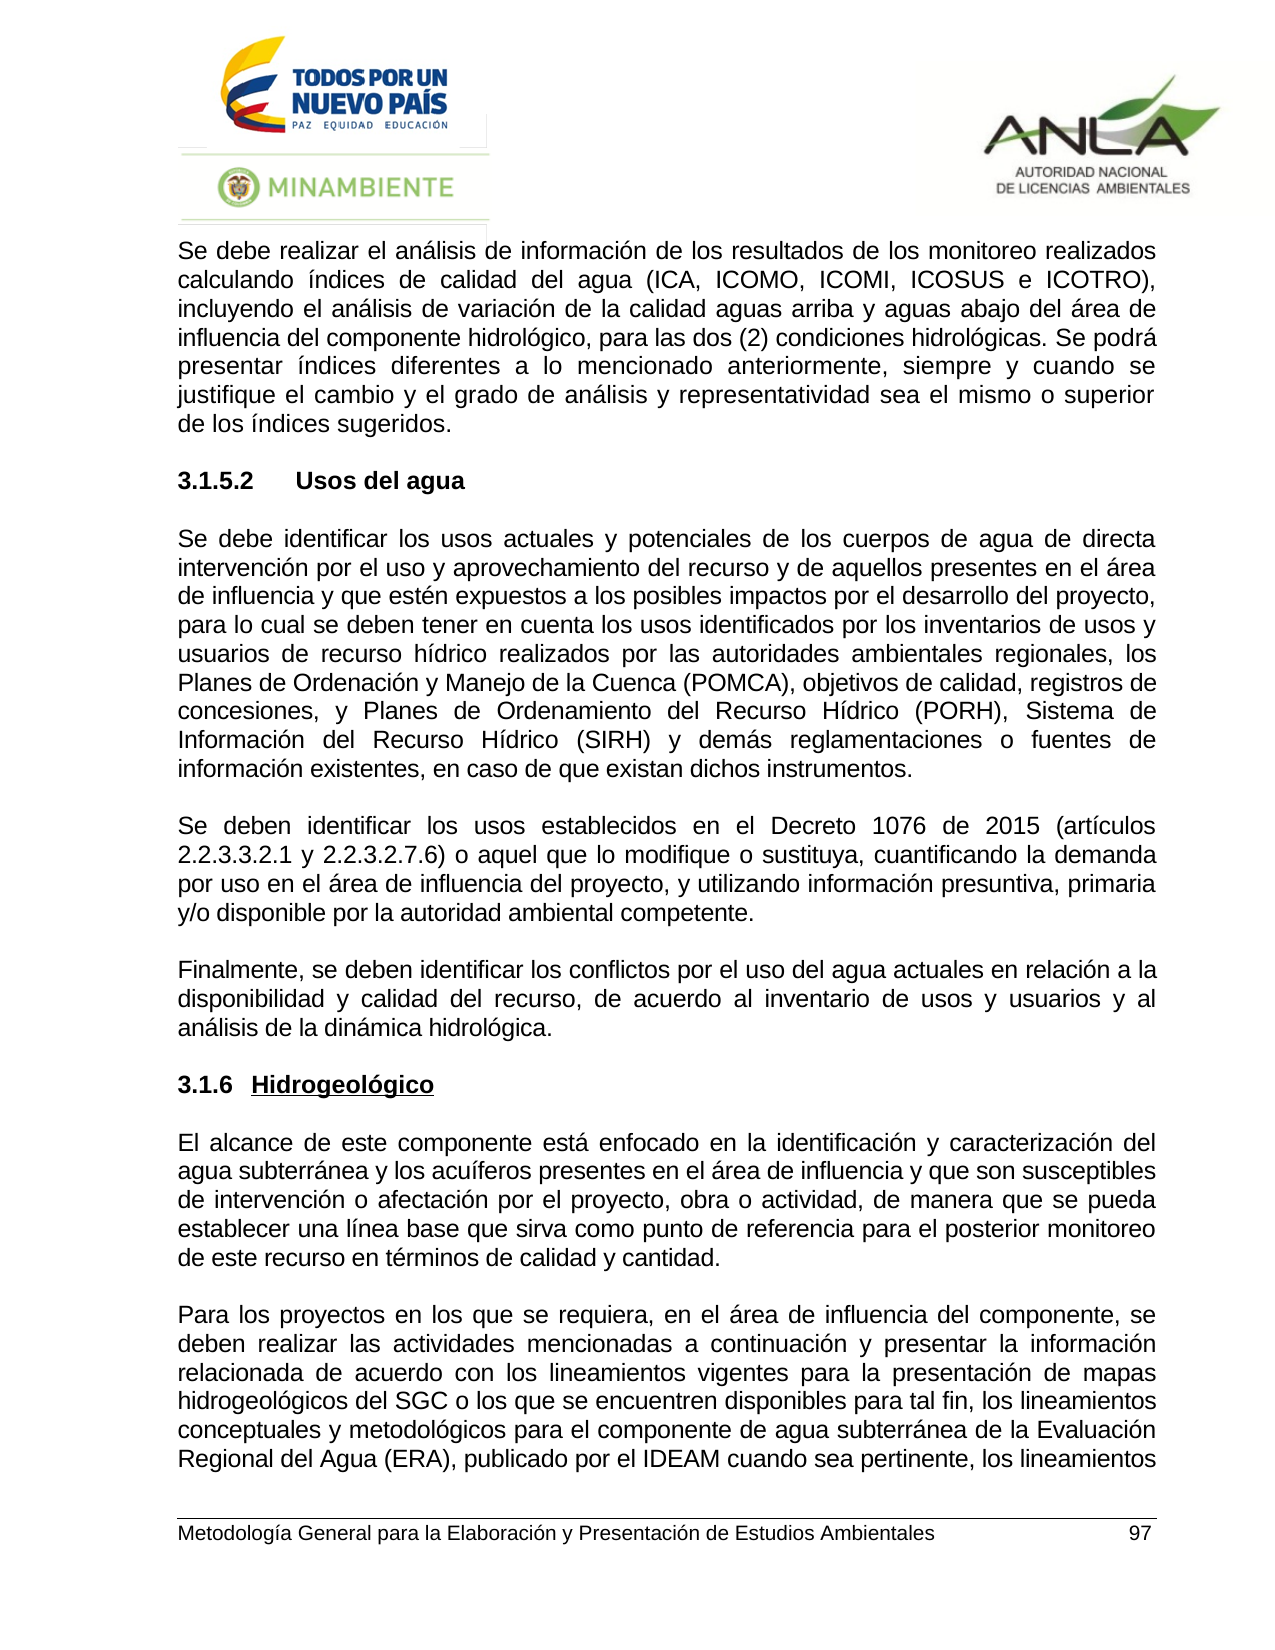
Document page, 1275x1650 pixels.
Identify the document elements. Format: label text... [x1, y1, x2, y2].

list Se debe realizar el análisis de información de los resultados de los monitoreo realizados calculando índices de calidad del agua (ICA, ICOMO, ICOMI, ICOSUS e ICOTRO), incluyendo el análisis de variación de la calidad aguas arriba y aguas abajo del área de influencia del componente hidrológico, para las dos (2) condiciones hidrológicas. Se podrá presentar índices diferentes a lo mencionado anteriormente, siempre y cuando se justifique el cambio y el grado de análisis y representatividad sea el mismo o superior de los índices sugeridos. [177, 236, 1157, 437]
picture [178, 26, 493, 236]
subtitle Hidrogeológico [177, 1070, 1157, 1099]
picture [915, 61, 1275, 216]
list El alcance de este componente está enfocado en la identificación y caracterización del agua subterránea y los acuíferos presentes en el área de influencia y que son susceptibles de intervención o afectación por el proyecto, obra o actividad, de manera que se pueda establecer una línea base que sirva como punto de referencia para el posterior monitoreo de este recurso en términos de calidad y cantidad. [177, 1127, 1157, 1271]
subtitle Usos del agua [177, 466, 1157, 495]
list Se deben identificar los usos establecidos en el Decreto 1076 de 2015 (artículos 2.2.3.3.2.1 y 2.2.3.2.7.6) o aquel que lo modifique o sustituya, cuantificando la demanda por uso en el área de influencia del proyecto, y utilizando información presuntiva, primaria y/o disponible por la autoridad ambiental competente. [177, 811, 1157, 926]
list Finalmente, se deben identificar los conflictos por el uso del agua actuales en relación a la disponibilidad y calidad del recurso, de acuerdo al inventario de usos y usuarios y al análisis de la dinámica hidrológica. [177, 955, 1157, 1041]
list Se debe identificar los usos actuales y potenciales de los cuerpos de agua de directa intervención por el uso y aprovechamiento del recurso y de aquellos presentes en el área de influencia y que estén expuestos a los posibles impactos por el desarrollo del proyecto, para lo cual se deben tener en cuenta los usos identificados por los inventarios de usos y usuarios de recurso hídrico realizados por las autoridades ambientales regionales, los Planes de Ordenación y Manejo de la Cuenca (POMCA), objetivos de calidad, registros de concesiones, y Planes de Ordenamiento del Recurso Hídrico (PORH), Sistema de Información del Recurso Hídrico (SIRH) y demás reglamentaciones o fuentes de información existentes, en caso de que existan dichos instrumentos. [177, 524, 1157, 782]
